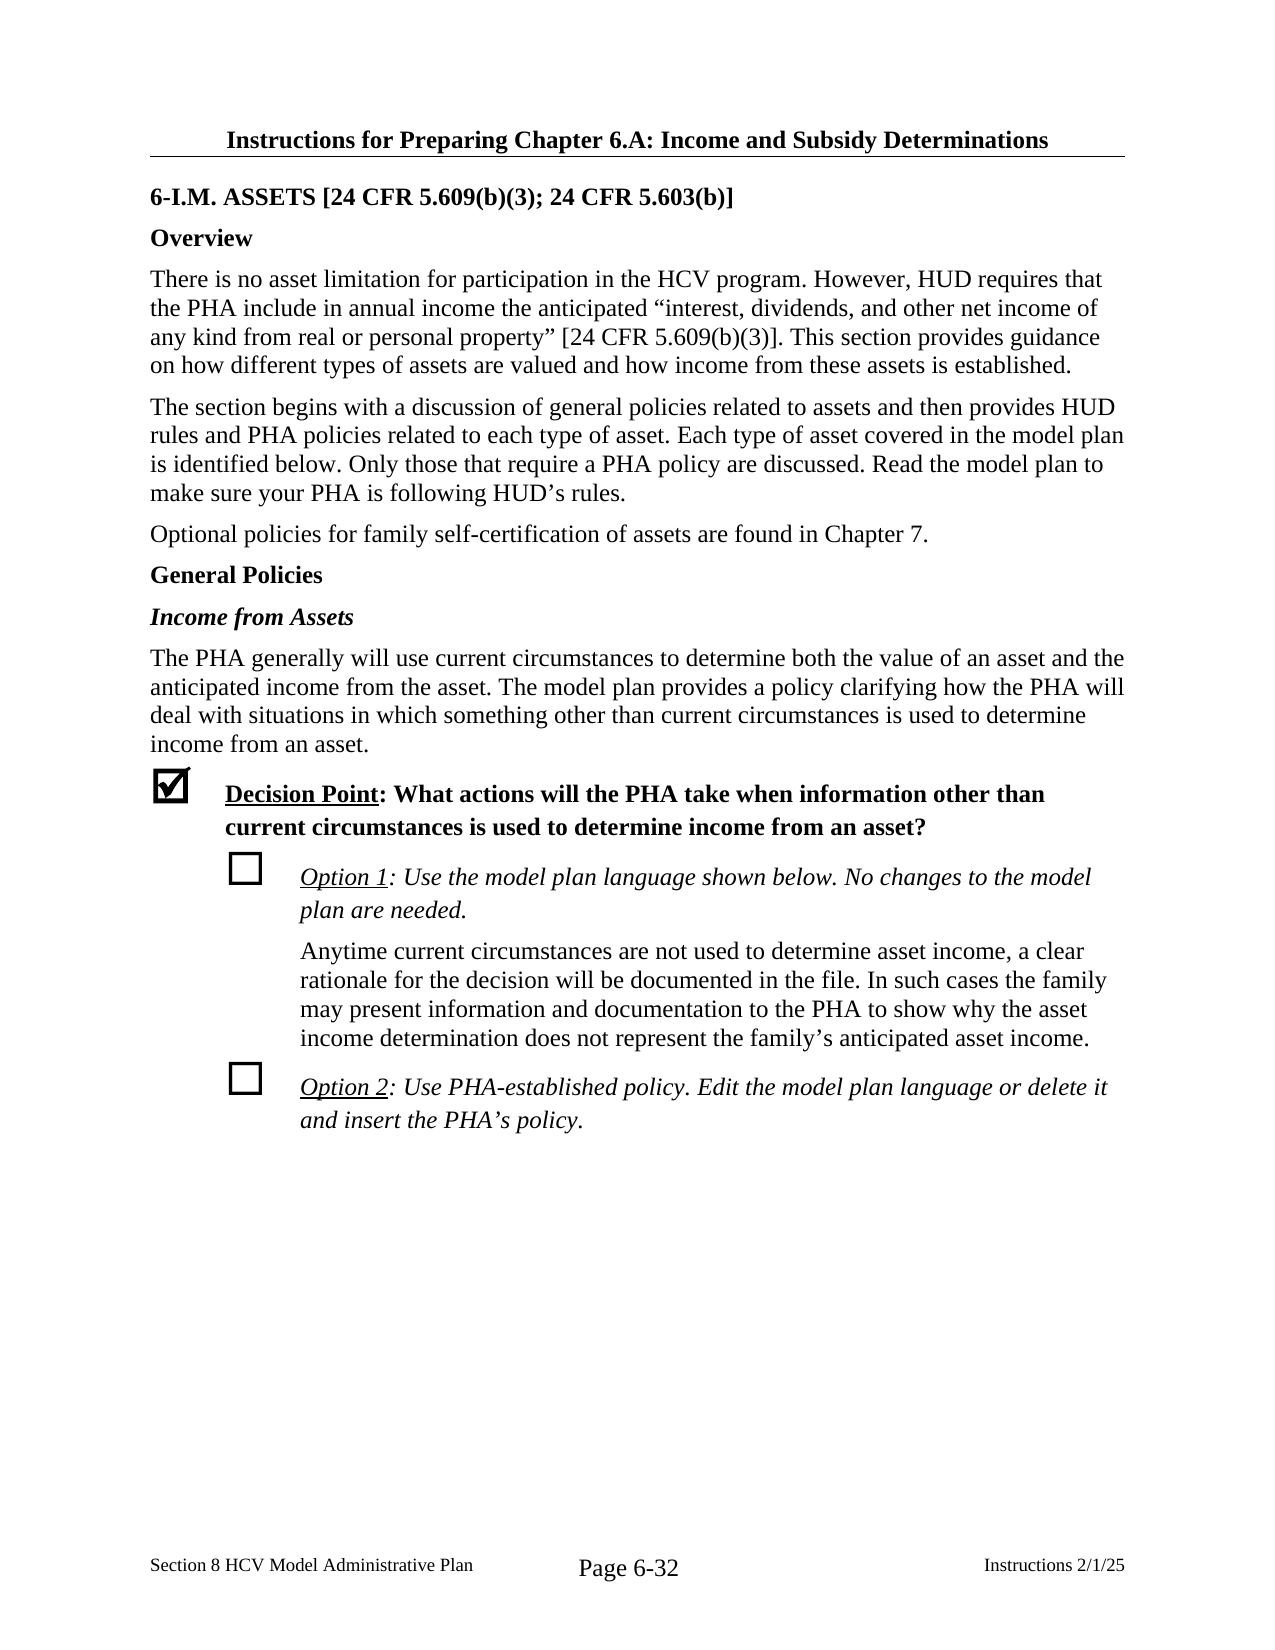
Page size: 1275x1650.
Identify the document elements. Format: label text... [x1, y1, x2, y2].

text Overview [150, 223, 1125, 252]
text Optional policies for family self-certification of assets are found in Chapter 7. [150, 519, 1125, 548]
text Option 1: Use the model plan language shown below. No changes to the model plan are needed. [225, 853, 1125, 924]
text 6-I.M. ASSETS [24 CFR 5.609(b)(3); 24 CFR 5.603(b)] [150, 182, 1125, 211]
text Option 2: Use PHA-established policy. Edit the model plan language or delete it and insert the PHA’s policy. [225, 1064, 1125, 1134]
text Decision Point: What actions will the PHA take when information other than current circumstances is used to determine income from an asset? [150, 771, 1125, 841]
text Income from Assets [150, 602, 1125, 631]
text The section begins with a discussion of general policies related to assets and then provides HUD rules and PHA policies related to each type of asset. Each type of asset covered in the model plan is identified below. Only those that require a PHA policy are discussed. Read the model plan to make sure your PHA is following HUD’s rules. [150, 392, 1125, 507]
text Anytime current circumstances are not used to determine asset income, a clear rationale for the decision will be documented in the file. In such cases the family may present information and documentation to the PHA to show why the asset income determination does not represent the family’s anticipated asset income. [300, 936, 1125, 1051]
text There is no asset limitation for participation in the HCV program. However, HUD requires that the PHA include in annual income the anticipated “interest, dividends, and other net income of any kind from real or personal property” [24 CFR 5.609(b)(3)]. This section provides guidance on how different types of assets are valued and how income from these assets is established. [150, 264, 1125, 379]
text General Policies [150, 561, 1125, 589]
text The PHA generally will use current circumstances to determine both the value of an asset and the anticipated income from the asset. The model plan provides a policy clarifying how the PHA will deal with situations in which something other than current circumstances is used to determine income from an asset. [150, 643, 1125, 758]
